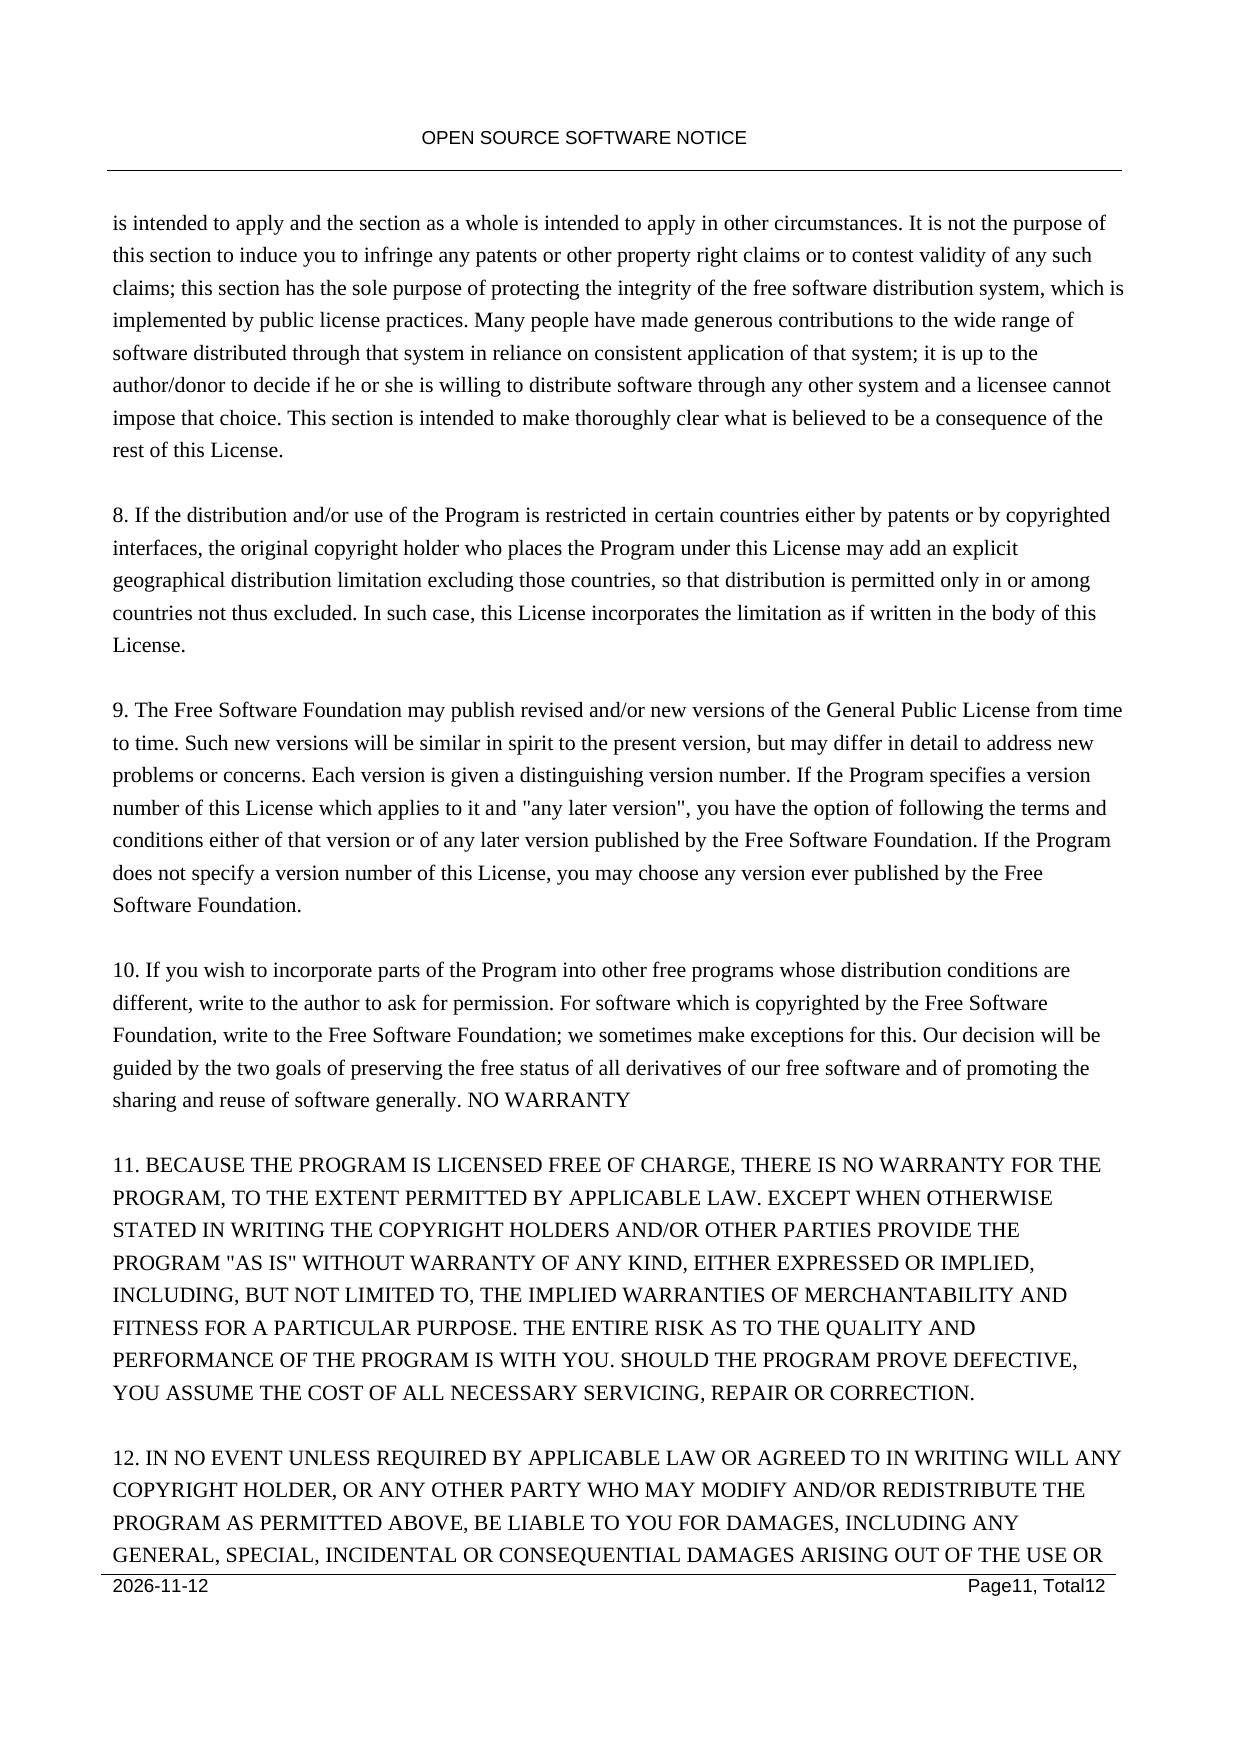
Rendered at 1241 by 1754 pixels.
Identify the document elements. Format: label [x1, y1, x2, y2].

text [112, 206, 1128, 1571]
